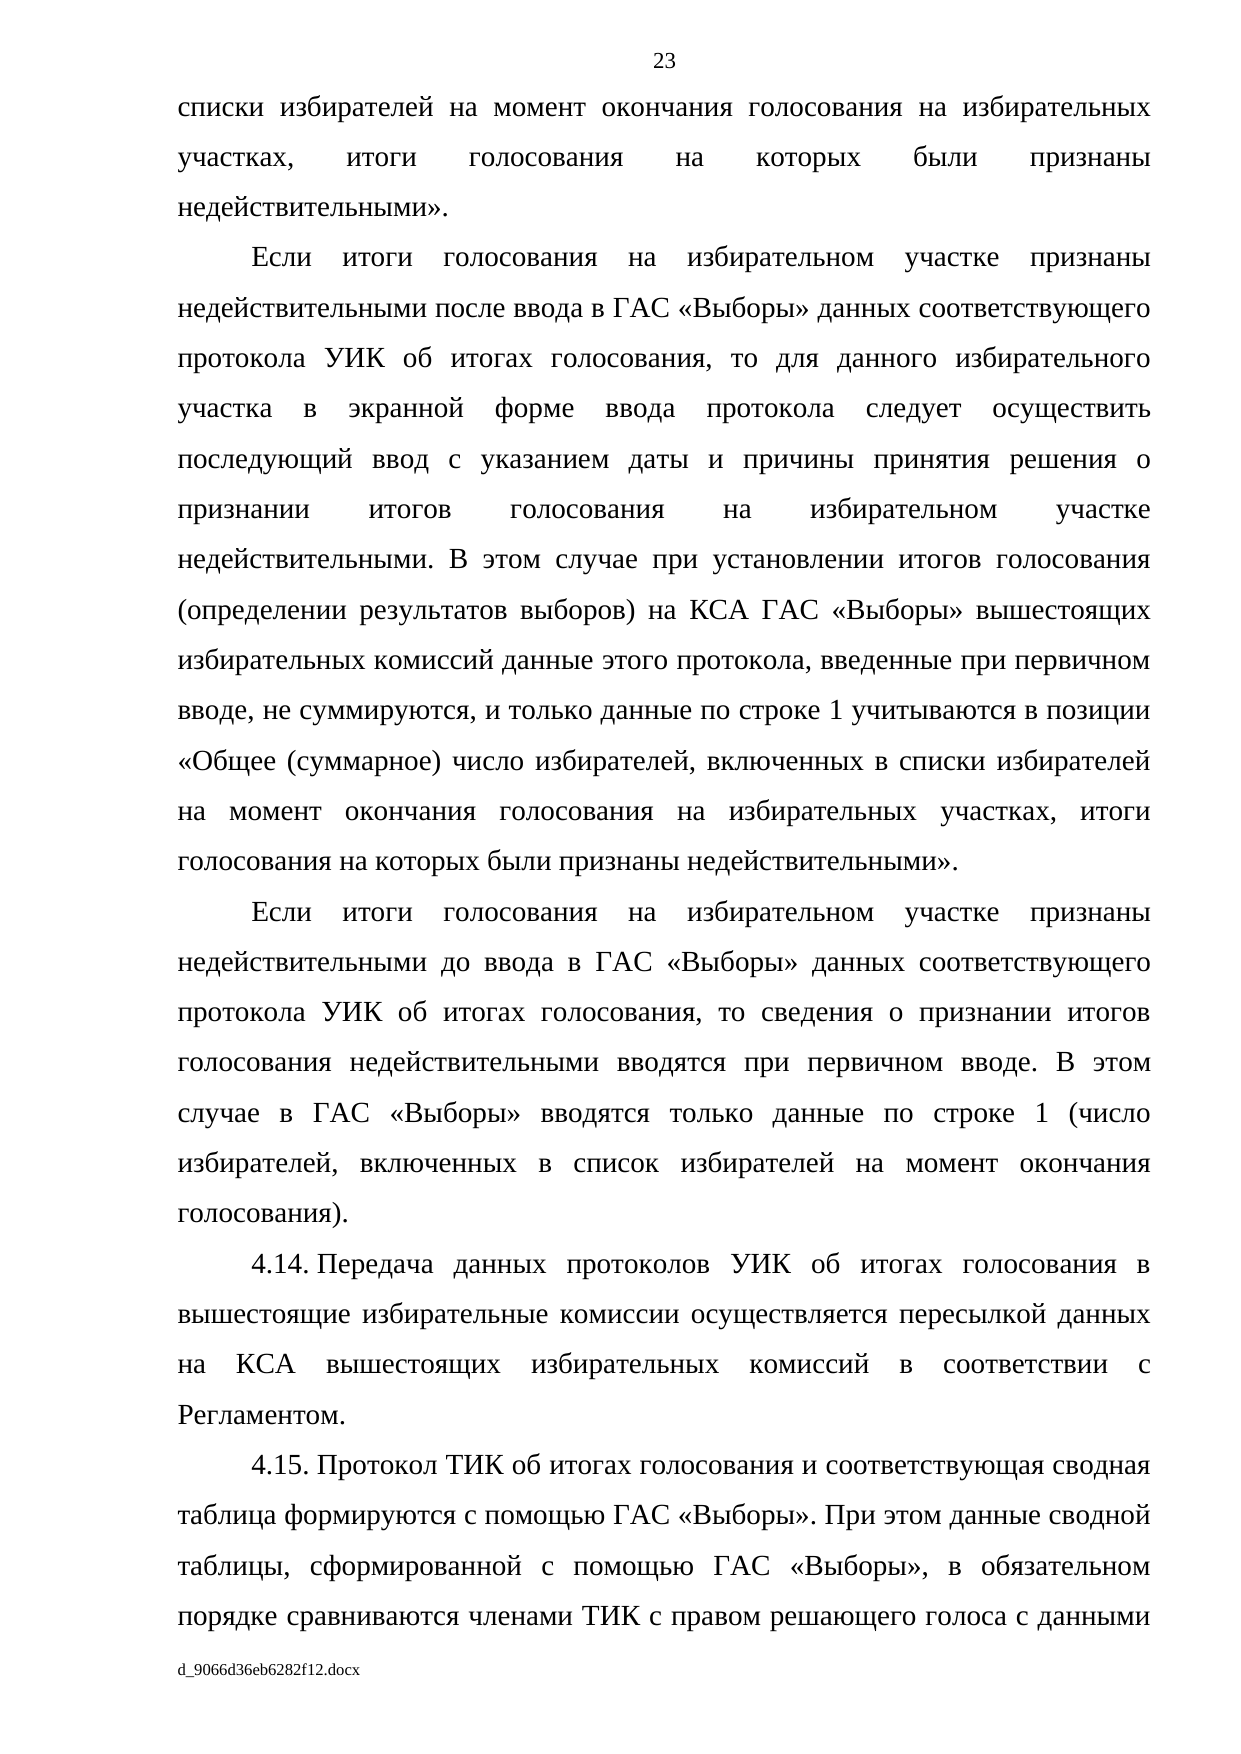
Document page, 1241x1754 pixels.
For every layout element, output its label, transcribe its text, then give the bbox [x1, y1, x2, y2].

text Если итоги голосования на избирательном участке признаны недействительными после ввода в ГАС «Выборы» данных соответствующего протокола УИК об итогах голосования, то для данного избирательного участка в экранной форме ввода протокола следует осуществить последующий ввод с указанием даты и причины принятия решения о признании итогов голосования на избирательном участке недействительными. В этом случае при установлении итогов голосования (определении результатов выборов) на КСА ГАС «Выборы» вышестоящих избирательных комиссий данные этого протокола, введенные при первичном вводе, не суммируются, и только данные по строке 1 учитываются в позиции «Общее (суммарное) число избирателей, включенных в списки избирателей на момент окончания голосования на избирательных участках, итоги голосования на которых были признаны недействительными». [177, 239, 1152, 877]
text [177, 89, 1152, 223]
text 4.14. Передача данных протоколов УИК об итогах голосования в вышестоящие избирательные комиссии осуществляется пересылкой данных на КСА вышестоящих избирательных комиссий в соответствии с Регламентом. [177, 1246, 1152, 1430]
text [177, 1447, 1152, 1632]
text Если итоги голосования на избирательном участке признаны недействительными до ввода в ГАС «Выборы» данных соответствующего протокола УИК об итогах голосования, то сведения о признании итогов голосования недействительными вводятся при первичном вводе. В этом случае в ГАС «Выборы» вводятся только данные по строке 1 (число избирателей, включенных в список избирателей на момент окончания голосования). [177, 894, 1152, 1229]
